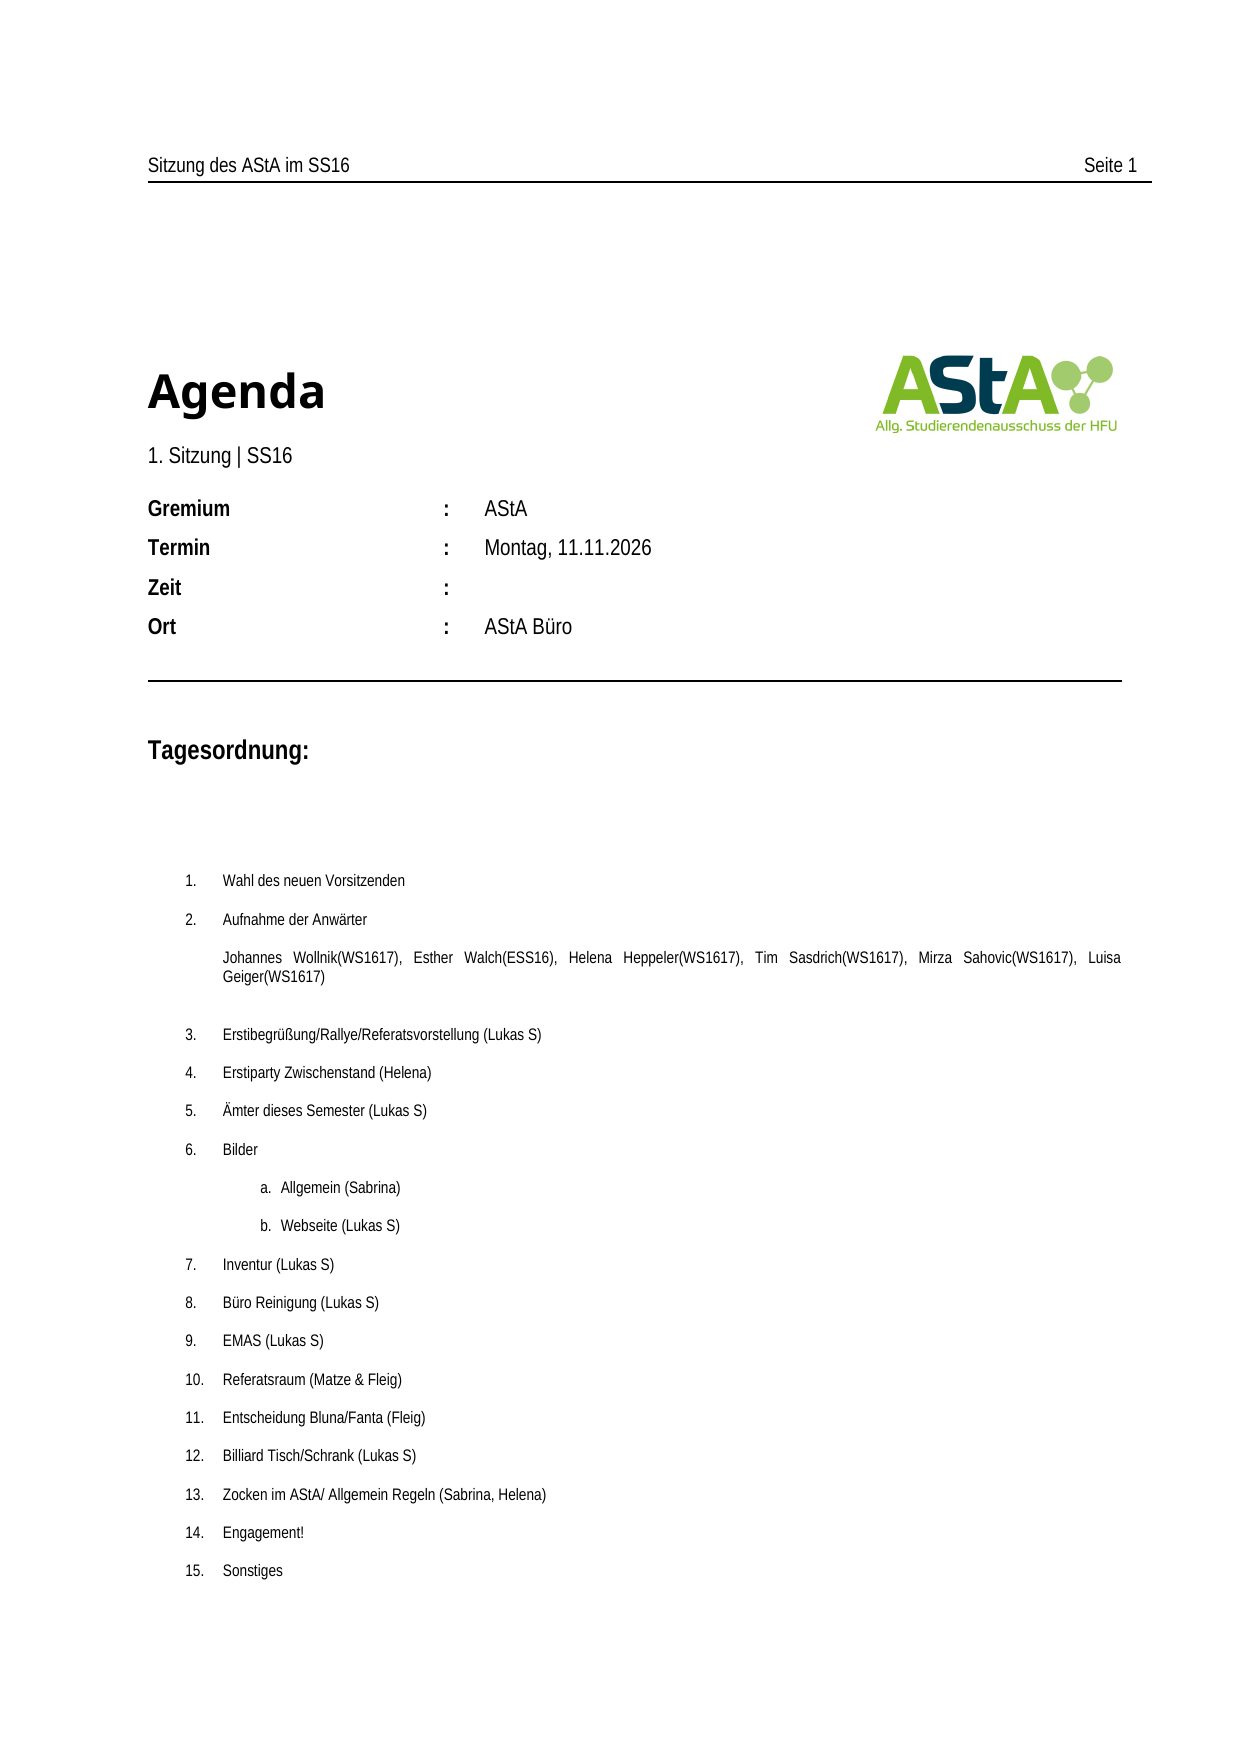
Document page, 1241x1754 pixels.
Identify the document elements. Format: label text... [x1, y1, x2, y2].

list Aufnahme der Anwärter [185, 909, 1122, 928]
list Zocken im AStA/ Allgemein Regeln (Sabrina, Helena) [185, 1484, 1122, 1503]
text Zeit : [148, 573, 1122, 600]
list Büro Reinigung (Lukas S) [185, 1293, 1122, 1312]
list Webseite (Lukas S) [260, 1216, 1122, 1235]
text 1. Sitzung | SS16 [148, 442, 870, 468]
list Inventur (Lukas S) [185, 1254, 1122, 1273]
list Billiard Tisch/Schrank (Lukas S) [185, 1446, 1122, 1465]
list Entscheidung Bluna/Fanta (Fleig) [185, 1408, 1122, 1427]
list EMAS (Lukas S) [185, 1331, 1122, 1350]
list Erstibegrüßung/Rallye/Referatsvorstellung (Lukas S) [185, 1024, 1122, 1043]
list Ämter dieses Semester (Lukas S) [185, 1101, 1122, 1120]
text Tagesordnung: [148, 734, 1122, 766]
text Gremium : AStA [148, 494, 870, 521]
text Ort : AStA Büro [148, 613, 1122, 639]
text Termin : Montag, 15.03.2017 [148, 534, 1122, 560]
list Wahl des neuen Vorsitzenden [185, 871, 1122, 890]
text Johannes Wollnik(WS1617), Esther Walch(ESS16), Helena Heppeler(WS1617), Tim Sasdrich(WS1617), Mirza Sahovic(WS1617), Luisa Geiger(WS1617) [223, 948, 1122, 986]
list Referatsraum (Matze & Fleig) [185, 1369, 1122, 1388]
list Allgemein (Sabrina) [260, 1178, 1122, 1197]
picture [870, 272, 1123, 525]
list Bilder [185, 1139, 1122, 1158]
list Engagement! [185, 1523, 1122, 1542]
text Agenda [148, 359, 870, 423]
list Erstiparty Zwischenstand (Helena) [185, 1063, 1122, 1082]
list Sonstiges [185, 1561, 1122, 1580]
